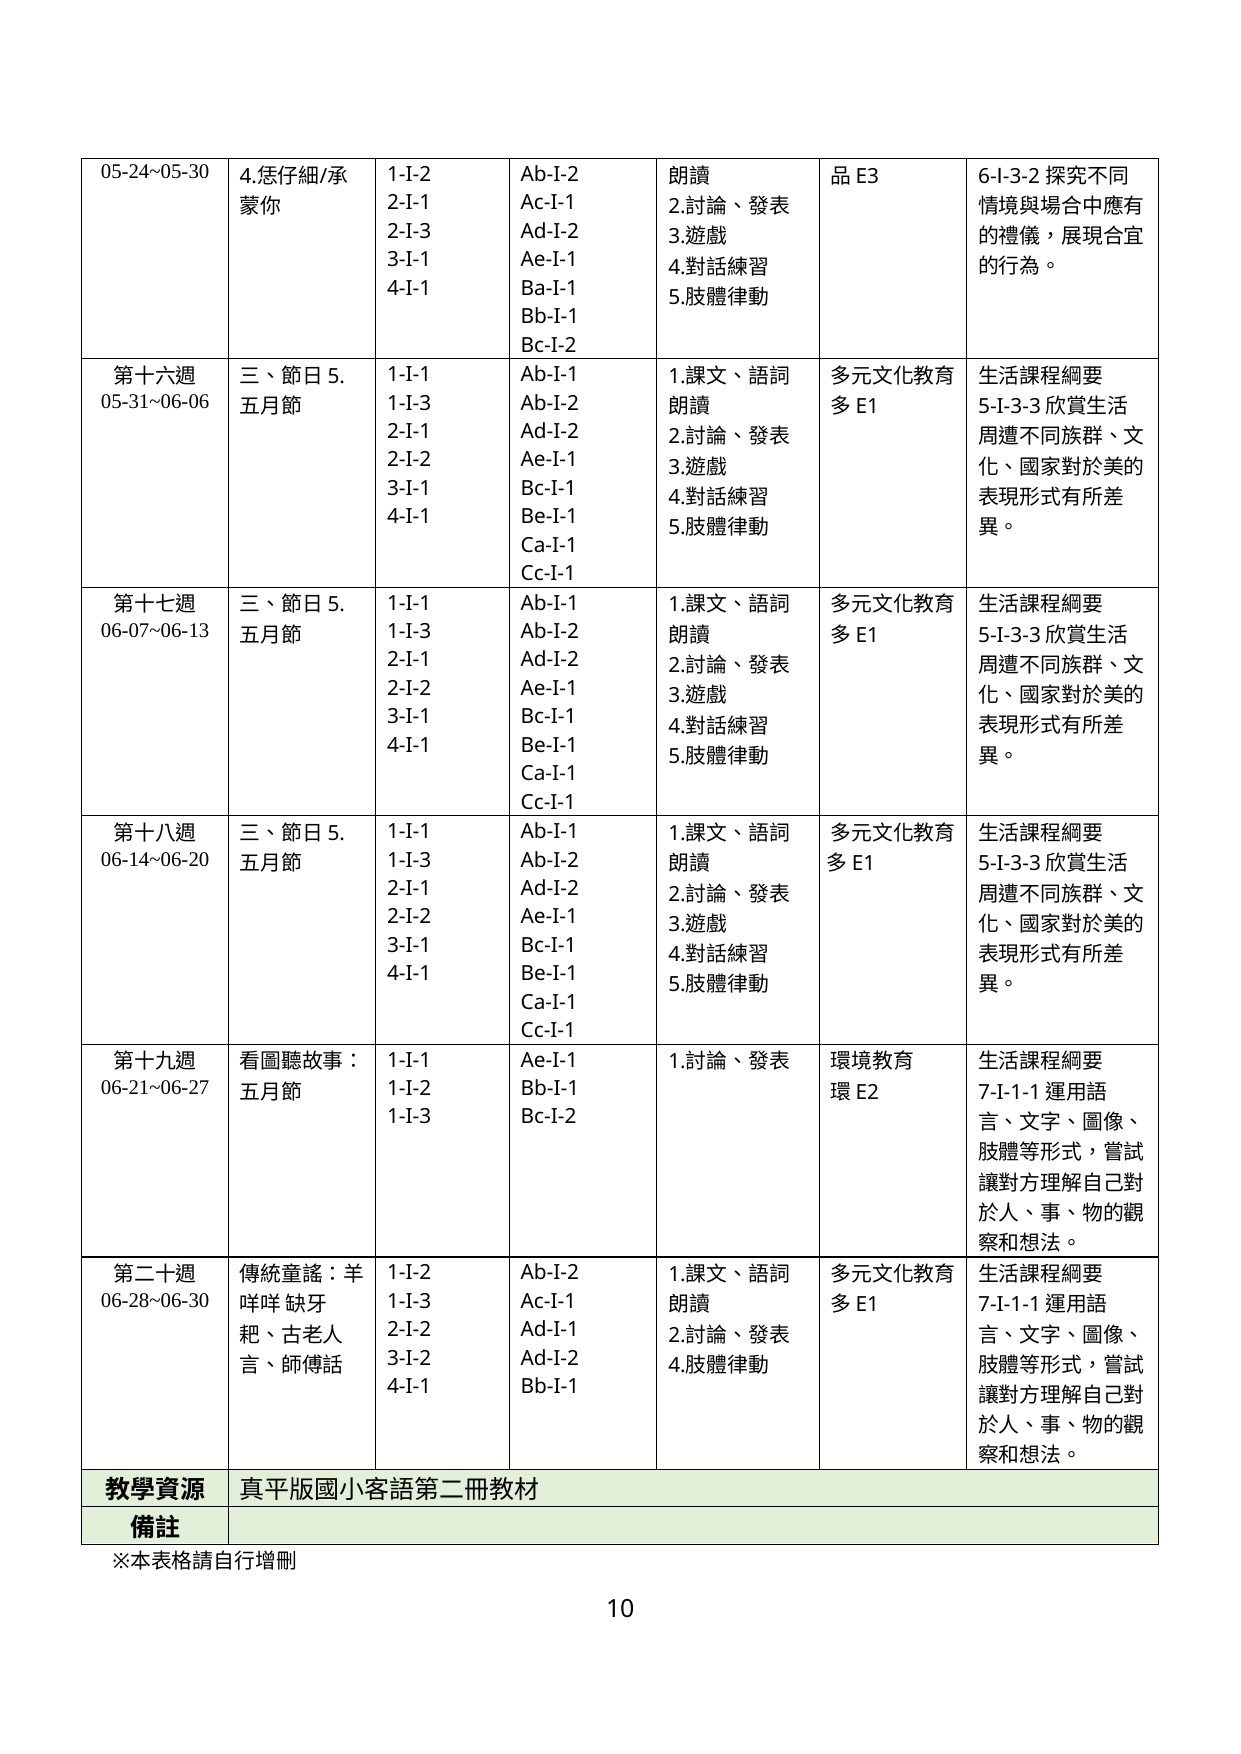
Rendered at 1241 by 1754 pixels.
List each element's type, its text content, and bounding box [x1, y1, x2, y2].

table_cell 多元文化教育 多E1 [820, 816, 966, 1044]
text ※本表格請自行增刪 [112, 1545, 1128, 1575]
table_cell 品德教育 品E3 [820, 159, 966, 358]
table_cell 二、得人惜 4.恁仔細/承蒙你 [229, 159, 375, 358]
table_cell 多元文化教育 多E1 [820, 588, 966, 815]
table_cell 看圖聽故事：五月節 [229, 1045, 375, 1256]
table_cell 生活課程綱要 5-I-3-3欣賞生活周遭不同族群、文化、國家對於美的表現形式有所差異。 [967, 816, 1158, 1044]
table_cell 1-I-2 1-I-3 2-I-2 3-I-2 4-I-1 [376, 1258, 509, 1469]
table_cell 三、節日 5.五月節 [229, 816, 375, 1044]
table_cell [229, 1507, 1158, 1543]
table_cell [376, 159, 509, 358]
table_cell 備註 [82, 1507, 228, 1543]
table_cell Ab-I-1 Ab-I-2 Ad-I-2 Ae-I-1 Bc-I-1 Be-I-1 Ca-I-1 Cc-I-1 [510, 359, 656, 587]
table_cell 第十九週 06-21~06-27 [82, 1045, 228, 1256]
table_cell Ab-I-2 Ac-I-1 Ad-I-1 Ad-I-2 Bb-I-1 [510, 1258, 656, 1469]
table_cell 第十五週 05-24~05-30 [82, 159, 228, 358]
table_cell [510, 159, 656, 358]
table_cell Ab-I-1 Ab-I-2 Ad-I-2 Ae-I-1 Bc-I-1 Be-I-1 Ca-I-1 Cc-I-1 [510, 588, 656, 815]
table_cell 1-I-1 1-I-3 2-I-1 2-I-2 3-I-1 4-I-1 [376, 359, 509, 587]
table_cell 多元文化教育 多E1 [820, 1258, 966, 1469]
table_cell 教學資源 [82, 1470, 228, 1506]
table_cell 第二十週 06-28~06-30 [82, 1258, 228, 1469]
table_cell 第十七週 06-07~06-13 [82, 588, 228, 815]
table_cell 多元文化教育 多E1 [820, 359, 966, 587]
table_cell 1-I-1 1-I-3 2-I-1 2-I-2 3-I-1 4-I-1 [376, 816, 509, 1044]
table_cell 生活課程綱要 7-I-1-1運用語言、文字、圖像、肢體等形式，嘗試讓對方理解自己對於人、事、物的觀察和想法。 [967, 1045, 1158, 1256]
table_cell 1-I-1 1-I-2 1-I-3 [376, 1045, 509, 1256]
table_cell 生活課程綱要 5-I-3-3欣賞生活周遭不同族群、文化、國家對於美的表現形式有所差異。 [967, 588, 1158, 815]
table_cell 第十六週 05-31~06-06 [82, 359, 228, 587]
table_cell Ab-I-1 Ab-I-2 Ad-I-2 Ae-I-1 Bc-I-1 Be-I-1 Ca-I-1 Cc-I-1 [510, 816, 656, 1044]
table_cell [967, 159, 1158, 358]
table_cell 第十八週 06-14~06-20 [82, 816, 228, 1044]
table_cell 生活課程綱要 7-I-1-1運用語言、文字、圖像、肢體等形式，嘗試讓對方理解自己對於人、事、物的觀察和想法。 [967, 1258, 1158, 1469]
table_cell Ae-I-1 Bb-I-1 Bc-I-2 [510, 1045, 656, 1256]
table_cell 傳統童謠：羊咩咩 缺牙耙、古老人言、師傅話 [229, 1258, 375, 1469]
table_cell 生活課程綱要 5-I-3-3欣賞生活周遭不同族群、文化、國家對於美的表現形式有所差異。 [967, 359, 1158, 587]
table_cell 三、節日 5.五月節 [229, 588, 375, 815]
table_cell 1.課文、語詞朗讀 2.討論、發表 3.遊戲 4.對話練習 5.肢體律動 [657, 359, 819, 587]
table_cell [657, 159, 819, 358]
table_cell 1.課文、語詞朗讀 2.討論、發表 4.肢體律動 [657, 1258, 819, 1469]
table_cell 1.討論、發表 [657, 1045, 819, 1256]
table_cell 真平版國小客語第二冊教材 [229, 1470, 1158, 1506]
table_cell 環境教育 環E2 [820, 1045, 966, 1256]
table_cell 1.課文、語詞朗讀 2.討論、發表 3.遊戲 4.對話練習 5.肢體律動 [657, 816, 819, 1044]
table_cell 1.課文、語詞朗讀 2.討論、發表 3.遊戲 4.對話練習 5.肢體律動 [657, 588, 819, 815]
table_cell 三、節日 5.五月節 [229, 359, 375, 587]
table_cell 1-I-1 1-I-3 2-I-1 2-I-2 3-I-1 4-I-1 [376, 588, 509, 815]
